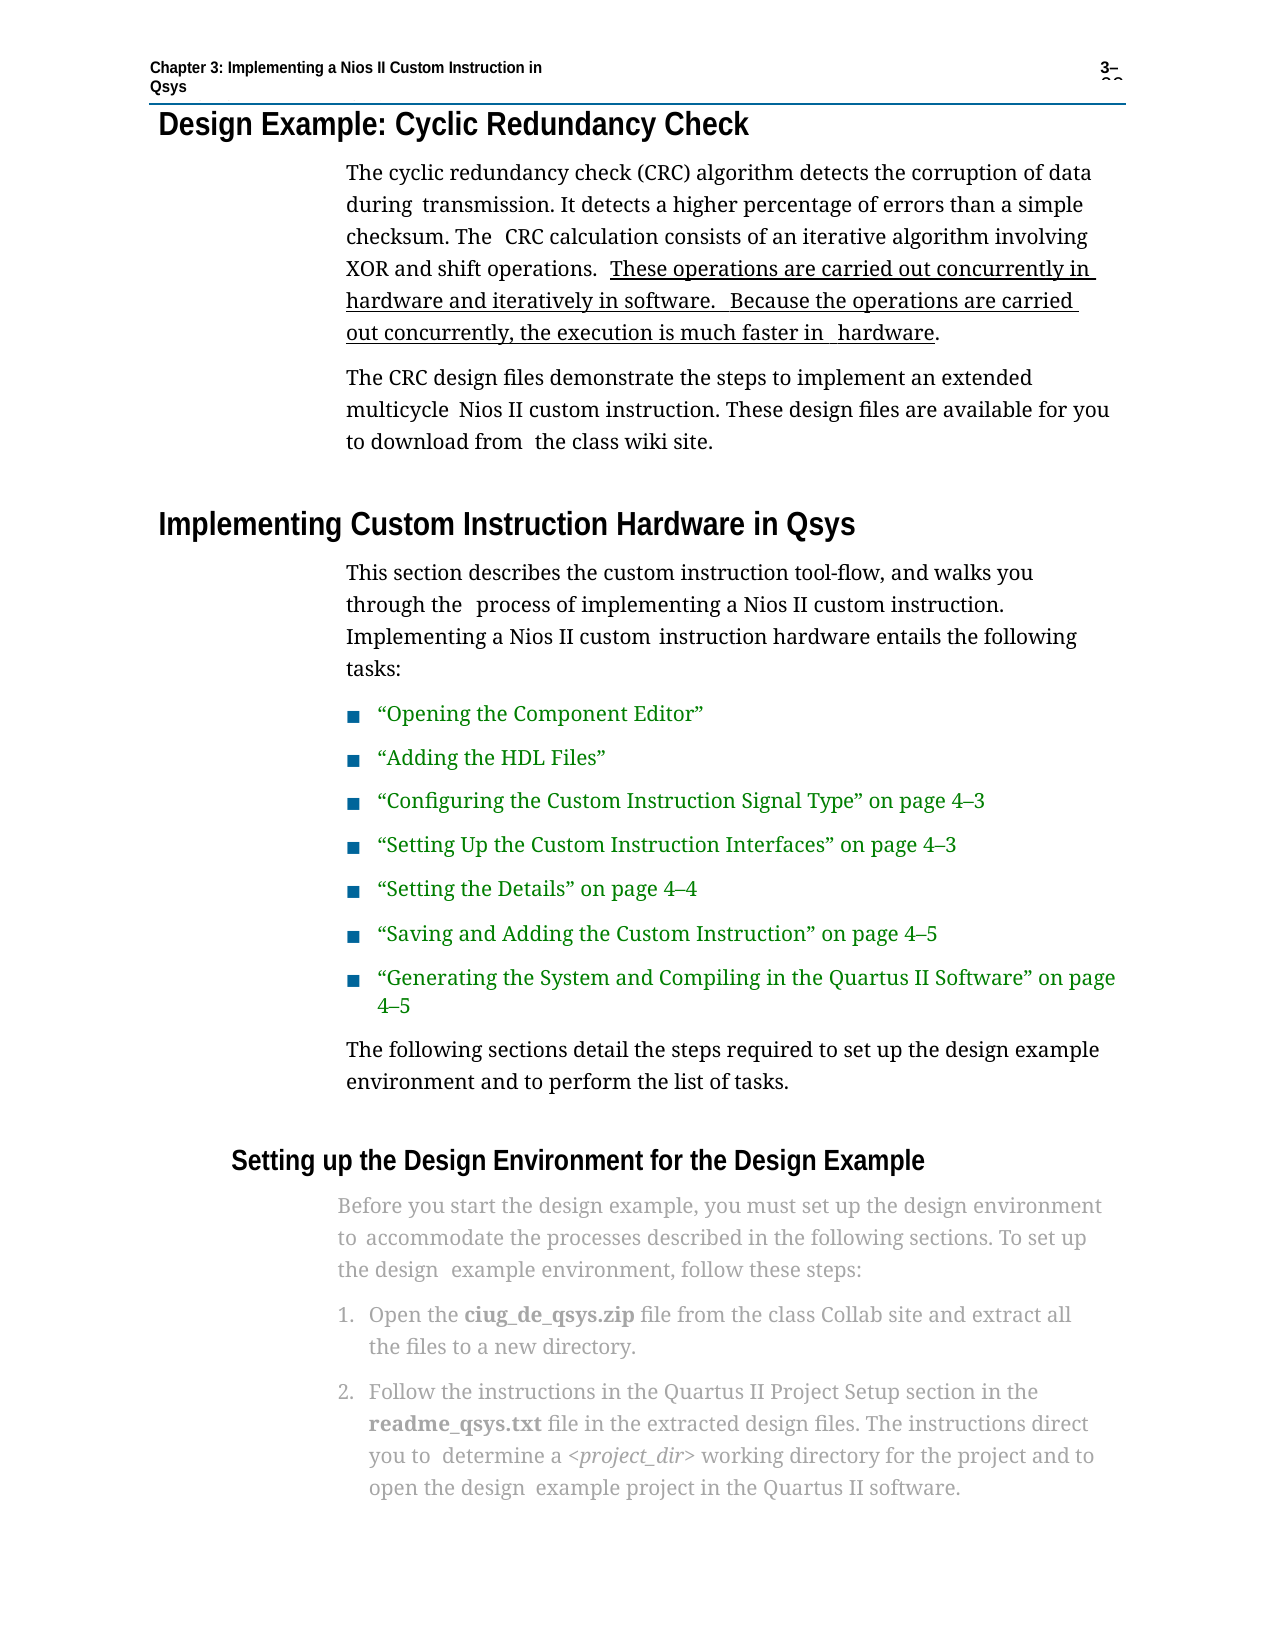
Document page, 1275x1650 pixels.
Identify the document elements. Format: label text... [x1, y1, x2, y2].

list “Saving and Adding the Custom Instruction” on page 4–5 [346, 919, 1139, 947]
list Open the ciug_de_qsys.zip file from the class Collab site and extract all the files to a new directory. [337, 1300, 1104, 1361]
text The CRC design files demonstrate the steps to implement an extended multicycle Nios II custom instruction. These design files are available for you to download from the class wiki site. [346, 363, 1110, 456]
text This section describes the custom instruction tool-flow, and walks you through the process of implementing a Nios II custom instruction. Implementing a Nios II custom instruction hardware entails the following tasks: [346, 558, 1108, 682]
subtitle Setting up the Design Environment for the Design Example [231, 1143, 1139, 1176]
text The cyclic redundancy check (CRC) algorithm detects the corruption of data during transmission. It detects a higher percentage of errors than a simple checksum. The CRC calculation consists of an iterative algorithm involving XOR and shift operations. These operations are carried out concurrently in hardware and iteratively in software. Because the operations are carried out concurrently, the execution is much faster in hardware. [346, 158, 1110, 347]
subtitle Implementing Custom Instruction Hardware in Qsys [158, 504, 1139, 542]
text Before you start the design example, you must set up the design environment to accommodate the processes described in the following sections. To set up the design example environment, follow these steps: [337, 1191, 1115, 1284]
list “Setting Up the Custom Instruction Interfaces” on page 4–3 [346, 831, 1139, 859]
text The following sections detail the steps required to set up the design example environment and to perform the list of tasks. [346, 1035, 1108, 1096]
list “Adding the HDL Files” [346, 743, 1139, 771]
list Follow the instructions in the Quartus II Project Setup section in the readme_qsys.txt file in the extracted design files. The instructions direct you to determine a <project_dir> working directory for the project and to open the design example project in the Quartus II software. [337, 1377, 1115, 1501]
list “Generating the System and Compiling in the Quartus II Software” on page 4–5 [346, 963, 1139, 1019]
subtitle Design Example: Cyclic Redundancy Check [158, 104, 1139, 143]
list “Opening the Component Editor” [346, 699, 1139, 727]
list “Configuring the Custom Instruction Signal Type” on page 4–3 [346, 787, 1139, 815]
list “Setting the Details” on page 4–4 [346, 874, 1139, 903]
